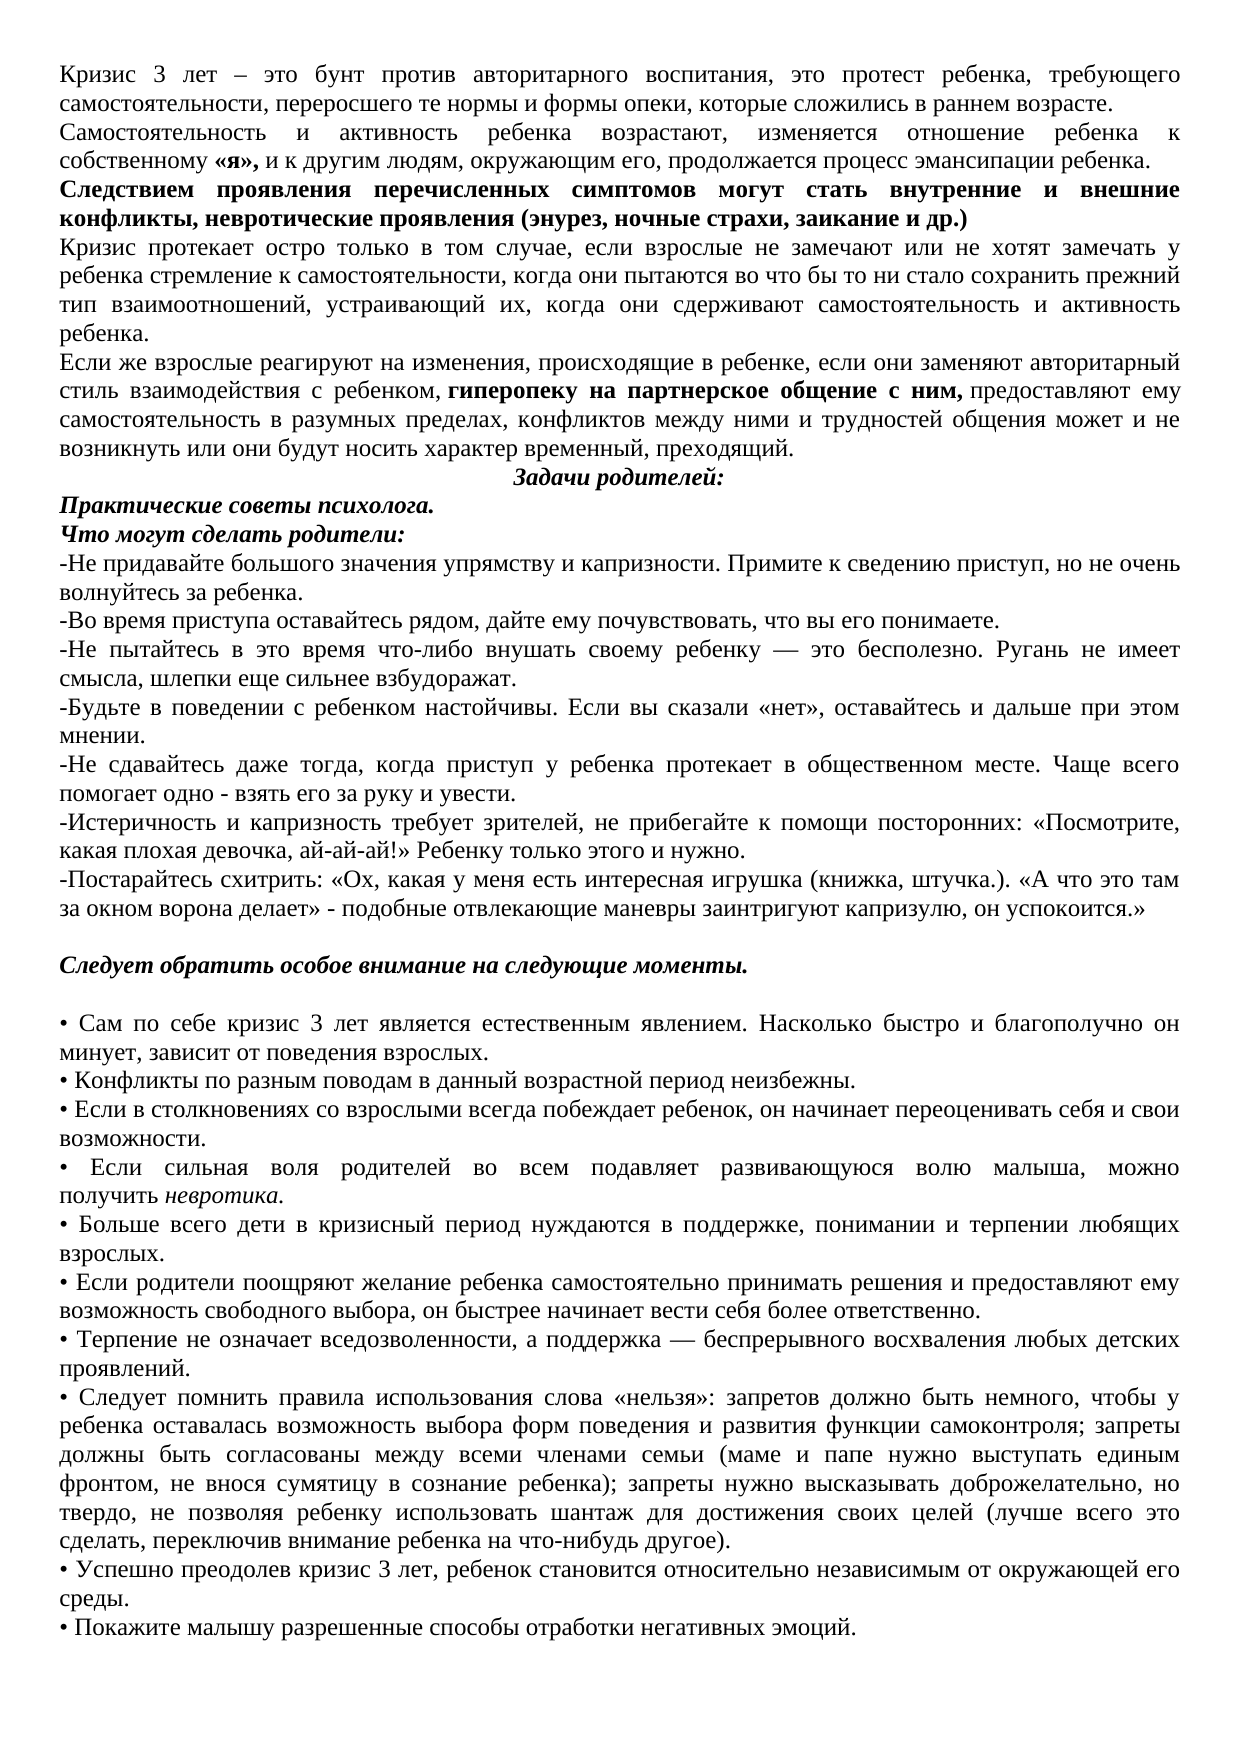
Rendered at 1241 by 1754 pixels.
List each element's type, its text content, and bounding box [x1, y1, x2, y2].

text Если же взрослые реагируют на изменения, происходящие в ребенке, если они заменяют авторитарный стиль взаимодействия с ребенком, гиперопеку на партнерское общение с ним, предоставляют ему самостоятельность в разумных пределах, конфликтов между ними и трудностей общения может и не возникнуть или они будут носить характер временный, преходящий. [59, 347, 1181, 462]
text Практические советы психолога. [59, 490, 1181, 519]
text • Покажите малышу разрешенные способы отработки негативных эмоций. [59, 1612, 1181, 1640]
text Самостоятельность и активность ребенка возрастают, изменяется отношение ребенка к собственному «я», и к другим людям, окружающим его, продолжается процесс эмансипации ребенка. [59, 117, 1181, 174]
text -Не пытайтесь в это время что-либо внушать своему ребенку — это бесполезно. Ругань не имеет смысла, шлепки еще сильнее взбудоражат. [59, 634, 1181, 692]
text -Истеричность и капризность требует зрителей, не прибегайте к помощи посторонних: «Посмотрите, какая плохая девочка, ай-ай-ай!» Ребенку только этого и нужно. [59, 807, 1181, 864]
text -Не сдавайтесь даже тогда, когда приступ у ребенка протекает в общественном месте. Чаще всего помогает одно - взять его за руку и увести. [59, 749, 1181, 807]
text • Если сильная воля родителей во всем подавляет развивающуюся волю малыша, можно получить невротика. [59, 1152, 1181, 1209]
text • Сам по себе кризис 3 лет является естественным явлением. Насколько быстро и благополучно он минует, зависит от поведения взрослых. [59, 1008, 1181, 1065]
text • Успешно преодолев кризис 3 лет, ребенок становится относительно независимым от окружающей его среды. [59, 1554, 1181, 1612]
text • Если в столкновениях со взрослыми всегда побеждает ребенок, он начинает переоценивать себя и свои возможности. [59, 1094, 1181, 1152]
text Следует обратить особое внимание на следующие моменты. [59, 950, 1181, 979]
text • Следует помнить правила использования слова «нельзя»: запретов должно быть немного, чтобы у ребенка оставалась возможность выбора форм поведения и развития функции самоконтроля; запреты должны быть согласованы между всеми членами семьи (маме и папе нужно выступать единым фронтом, не внося сумятицу в сознание ребенка); запреты нужно высказывать доброжелательно, но твердо, не позволяя ребенку использовать шантаж для достижения своих целей (лучше всего это сделать, переключив внимание ребенка на что-нибудь другое). [59, 1382, 1181, 1554]
text • Больше всего дети в кризисный период нуждаются в поддержке, понимании и терпении любящих взрослых. [59, 1209, 1181, 1267]
text -Постарайтесь схитрить: «Ох, какая у меня есть интересная игрушка (книжка, штучка.). «А что это там за окном ворона делает» - подобные отвлекающие маневры заинтригуют капризулю, он успокоится.» [59, 864, 1181, 922]
text Следствием проявления перечисленных симптомов могут стать внутренние и внешние конфликты, невротические проявления (энурез, ночные страхи, заикание и др.) [59, 174, 1181, 232]
text Кризис 3 лет – это бунт против авторитарного воспитания, это протест ребенка, требующего самостоятельности, переросшего те нормы и формы опеки, которые сложились в раннем возрасте. [59, 59, 1181, 117]
text • Терпение не означает вседозволенности, а поддержка — беспрерывного восхваления любых детских проявлений. [59, 1324, 1181, 1382]
text • Конфликты по разным поводам в данный возрастной период неизбежны. [59, 1065, 1181, 1094]
text -Не придавайте большого значения упрямству и капризности. Примите к сведению приступ, но не очень волнуйтесь за ребенка. [59, 548, 1181, 605]
text Кризис протекает остро только в том случае, если взрослые не замечают или не хотят замечать у ребенка стремление к самостоятельности, когда они пытаются во что бы то ни стало сохранить прежний тип взаимоотношений, устраивающий их, когда они сдерживают самостоятельность и активность ребенка. [59, 232, 1181, 347]
text Задачи родителей: [59, 462, 1181, 490]
text Что могут сделать родители: [59, 519, 1181, 548]
text • Если родители поощряют желание ребенка самостоятельно принимать решения и предоставляют ему возможность свободного выбора, он быстрее начинает вести себя более ответственно. [59, 1267, 1181, 1324]
text -Будьте в поведении с ребенком настойчивы. Если вы сказали «нет», оставайтесь и дальше при этом мнении. [59, 692, 1181, 749]
text -Во время приступа оставайтесь рядом, дайте ему почувствовать, что вы его понимаете. [59, 605, 1181, 634]
